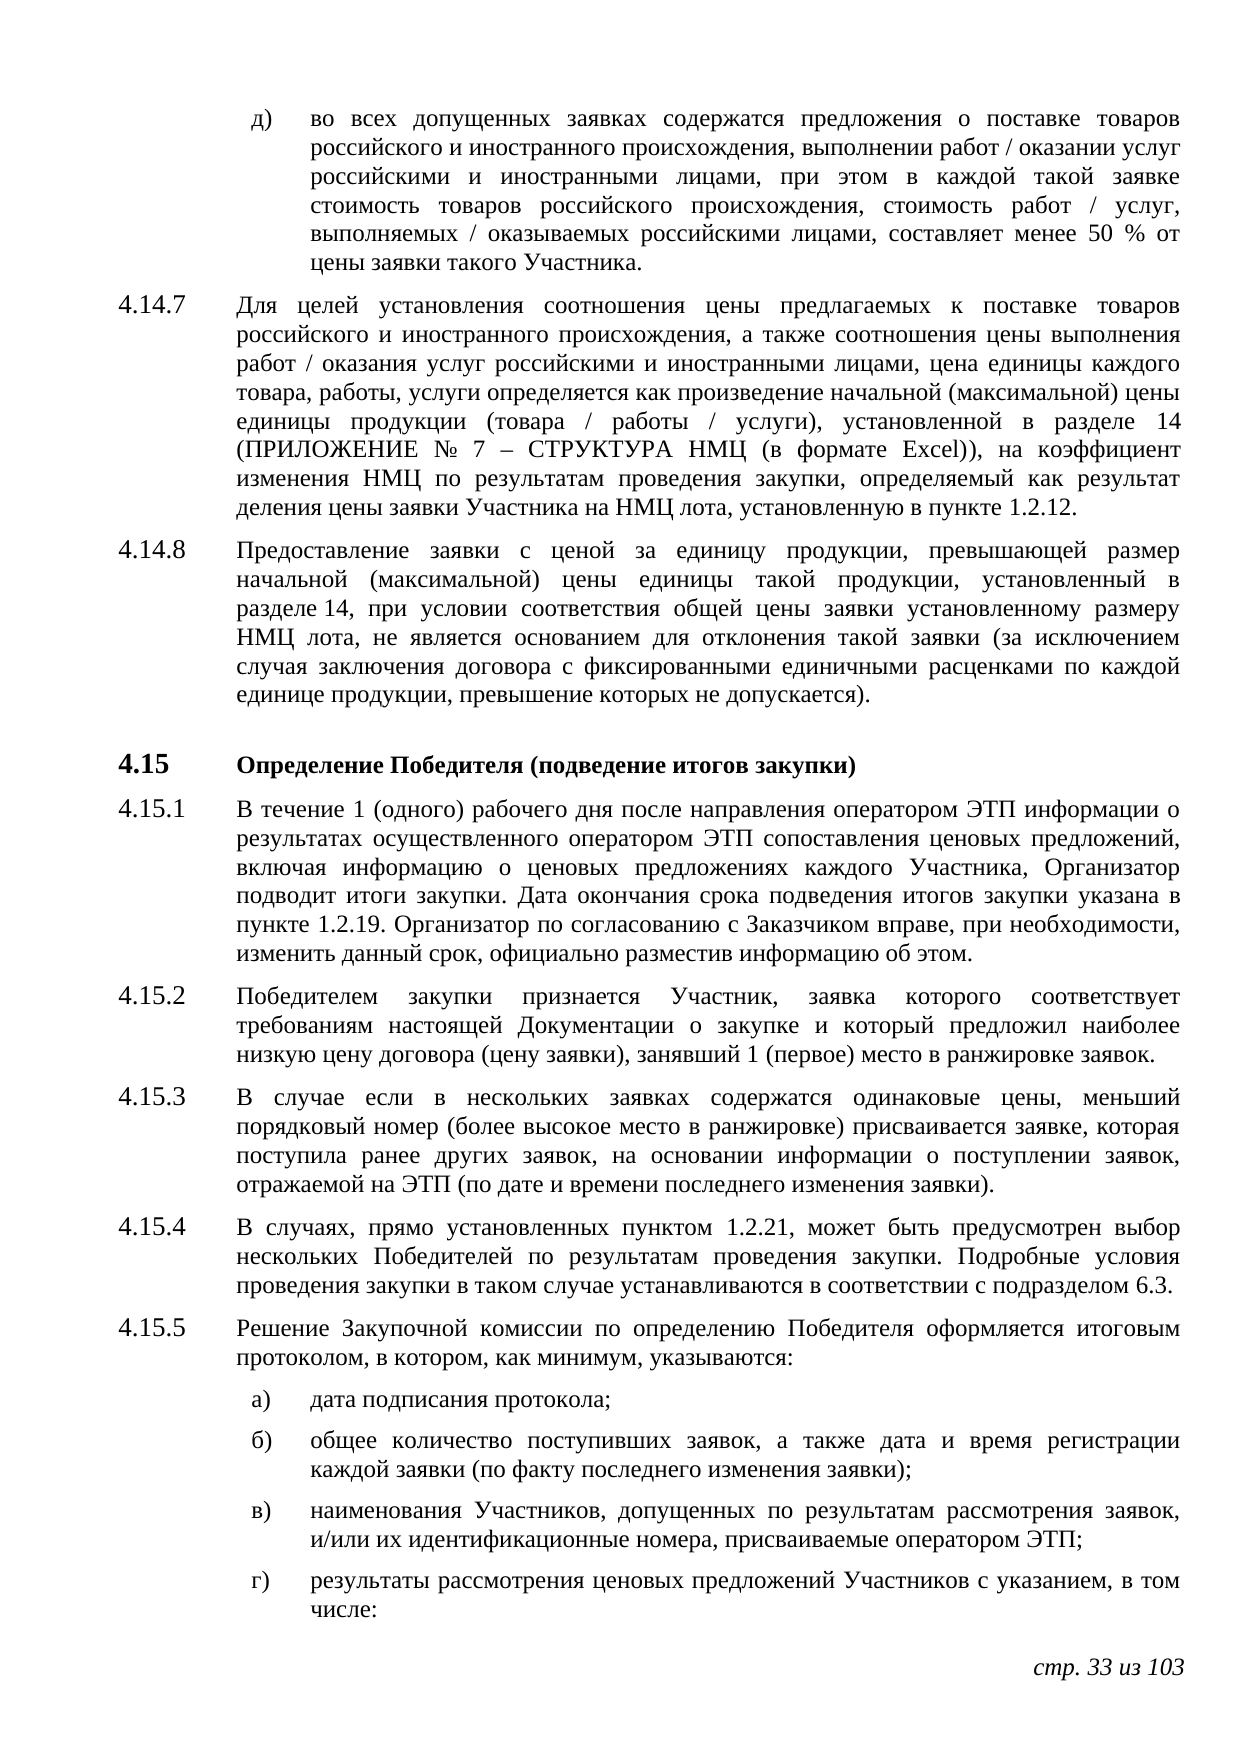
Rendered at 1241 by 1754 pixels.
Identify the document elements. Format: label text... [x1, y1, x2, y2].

text общее количество поступивших заявок, а также дата и время регистрации каждой заявки (по факту последнего изменения заявки); [251, 1425, 1181, 1482]
text наименования Участников, допущенных по результатам рассмотрения заявок, и/или их идентификационные номера, присваиваемые оператором ЭТП; [251, 1495, 1181, 1552]
text Предоставление заявки с ценой за единицу продукции, превышающей размер начальной (максимальной) цены единицы такой продукции, установленный в разделе 14, при условии соответствия общей цены заявки установленному размеру НМЦ лота, не является основанием для отклонения такой заявки (за исключением случая заключения договора с фиксированными единичными расценками по каждой единице продукции, превышение которых не допускается). [118, 533, 1181, 708]
text Для целей установления соотношения цены предлагаемых к поставке товаров российского и иностранного происхождения, а также соотношения цены выполнения работ / оказания услуг российскими и иностранными лицами, цена единицы каждого товара, работы, услуги определяется как произведение начальной (максимальной) цены единицы продукции (товара / работы / услуги), установленной в разделе 14 (ПРИЛОЖЕНИЕ № 7 – СТРУКТУРА НМЦ (в формате Excel)), на коэффициент изменения НМЦ по результатам проведения закупки, определяемый как результат деления цены заявки Участника на НМЦ лота, установленную в пункте 1.2.12. [118, 288, 1181, 521]
text В случаях, прямо установленных пунктом 1.2.21, может быть предусмотрен выбор нескольких Победителей по результатам проведения закупки. Подробные условия проведения закупки в таком случае устанавливаются в соответствии с подразделом 6.3. [118, 1210, 1181, 1299]
text В случае если в нескольких заявках содержатся одинаковые цены, меньший порядковый номер (более высокое место в ранжировке) присваивается заявке, которая поступила ранее других заявок, на основании информации о поступлении заявок, отражаемой на ЭТП (по дате и времени последнего изменения заявки). [118, 1080, 1181, 1198]
text Победителем закупки признается Участник, заявка которого соответствует требованиям настоящей Документации о закупке и который предложил наиболее низкую цену договора (цену заявки), занявший 1 (первое) место в ранжировке заявок. [118, 979, 1181, 1068]
subtitle Определение Победителя (подведение итогов закупки) [118, 746, 1181, 779]
text Решение Закупочной комиссии по определению Победителя оформляется итоговым протоколом, в котором, как минимум, указываются: [118, 1311, 1181, 1371]
text во всех допущенных заявках содержатся предложения о поставке товаров российского и иностранного происхождения, выполнении работ / оказании услуг российскими и иностранными лицами, при этом в каждой такой заявке стоимость товаров российского происхождения, стоимость работ / услуг, выполняемых / оказываемых российскими лицами, составляет менее 50 % от цены заявки такого Участника. [251, 103, 1181, 276]
text результаты рассмотрения ценовых предложений Участников с указанием, в том числе: [251, 1565, 1181, 1622]
text дата подписания протокола; [251, 1384, 1181, 1412]
text В течение 1 (одного) рабочего дня после направления оператором ЭТП информации о результатах осуществленного оператором ЭТП сопоставления ценовых предложений, включая информацию о ценовых предложениях каждого Участника, Организатор подводит итоги закупки. Дата окончания срока подведения итогов закупки указана в пункте 1.2.19. Организатор по согласованию с Заказчиком вправе, при необходимости, изменить данный срок, официально разместив информацию об этом. [118, 792, 1181, 967]
